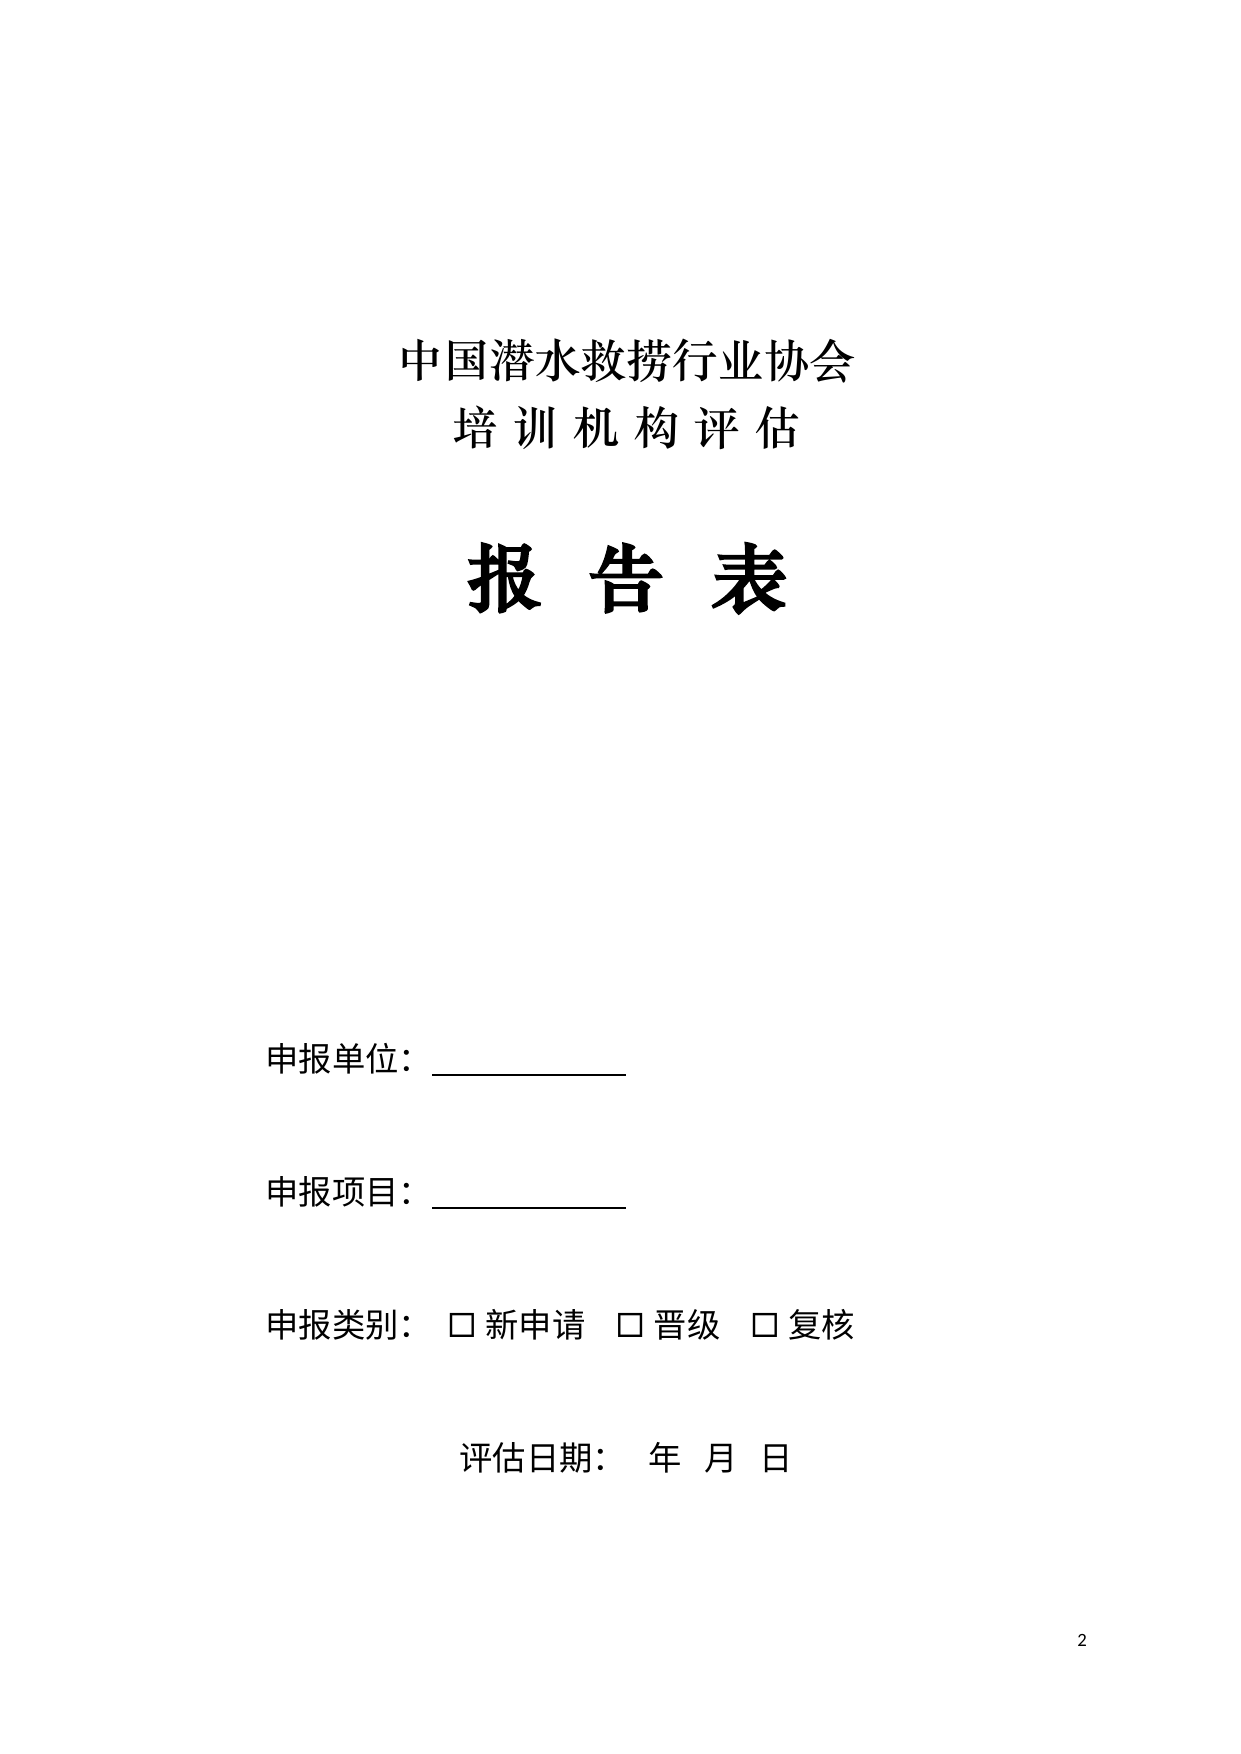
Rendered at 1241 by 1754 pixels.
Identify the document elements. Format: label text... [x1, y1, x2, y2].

text 申报项目： [165, 1156, 1087, 1223]
text 申报单位： [165, 1023, 1087, 1090]
text 中国潜水救捞行业协会 [165, 326, 1087, 392]
text 报 告 表 [165, 525, 1087, 625]
text 评估日期： 年 月 日 [165, 1422, 1087, 1489]
text 培 训 机 构 评 估 [165, 392, 1087, 458]
text 申报类别： 新申请 晋级 复核 [165, 1289, 1087, 1356]
